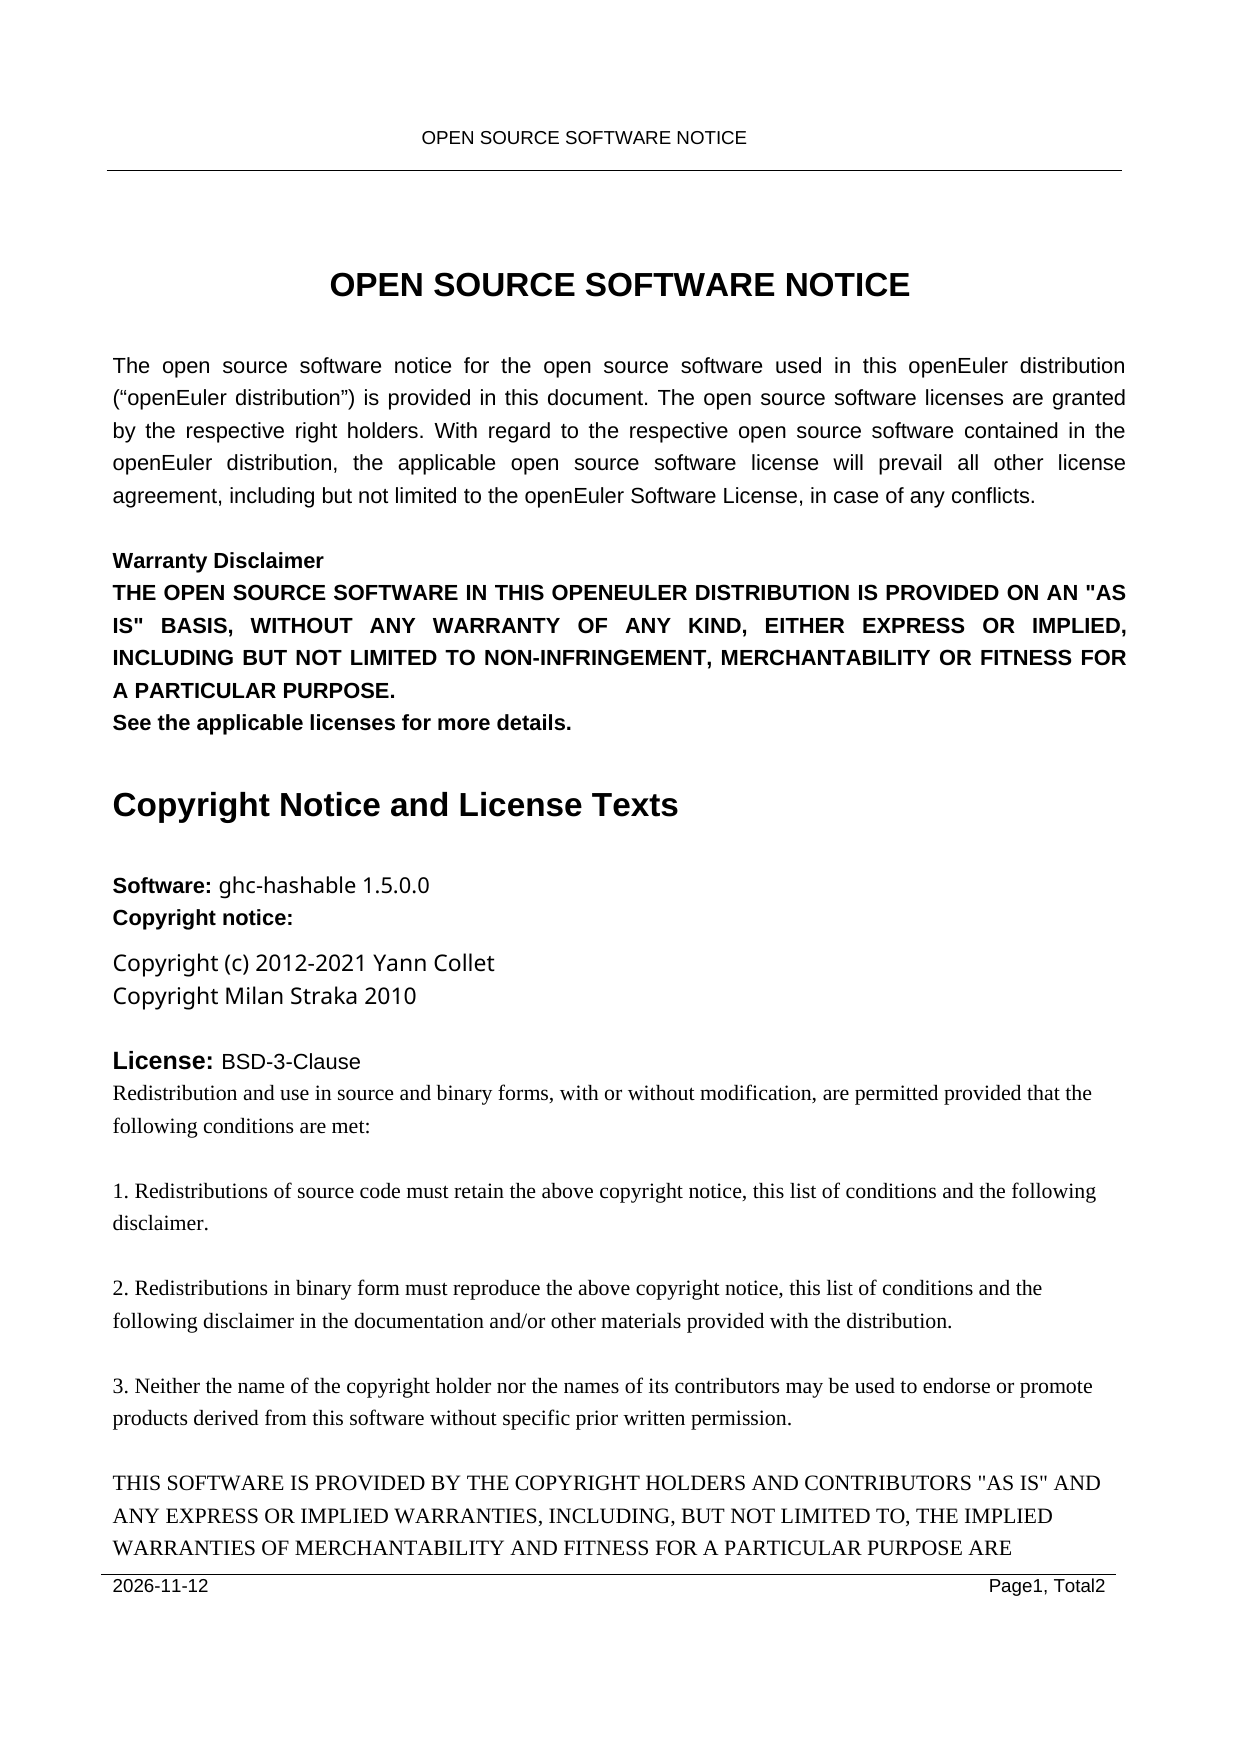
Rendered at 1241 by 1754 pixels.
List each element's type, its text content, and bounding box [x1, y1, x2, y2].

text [112, 1077, 1128, 1564]
text Copyright notice: [112, 901, 1128, 934]
text Copyright (c) 2012-2021 Yann Collet Copyright Milan Straka 2010 [112, 947, 1128, 1044]
text The open source software notice for the open source software used in this openEuler distribution (“openEuler distribution”) is provided in this document. The open source software licenses are granted by the respective right holders. With regard to the respective open source software contained in the openEuler distribution, the applicable open source software license will prevail all other license agreement, including but not limited to the openEuler Software License, in case of any conflicts. [112, 349, 1128, 511]
text THE OPEN SOURCE SOFTWARE IN THIS OPENEULER DISTRIBUTION IS PROVIDED ON AN "AS IS" BASIS, WITHOUT ANY WARRANTY OF ANY KIND, EITHER EXPRESS OR IMPLIED, INCLUDING BUT NOT LIMITED TO NON-INFRINGEMENT, MERCHANTABILITY OR FITNESS FOR A PARTICULAR PURPOSE. See the applicable licenses for more details. [112, 576, 1128, 739]
text Warranty Disclaimer [112, 544, 1128, 576]
text OPEN SOURCE SOFTWARE NOTICE [112, 251, 1128, 316]
text License: BSD-3-Clause [112, 1044, 1128, 1077]
title Software: ghc-hashable 1.5.0.0 [112, 869, 1128, 901]
text Copyright Notice and License Texts [112, 771, 1128, 836]
